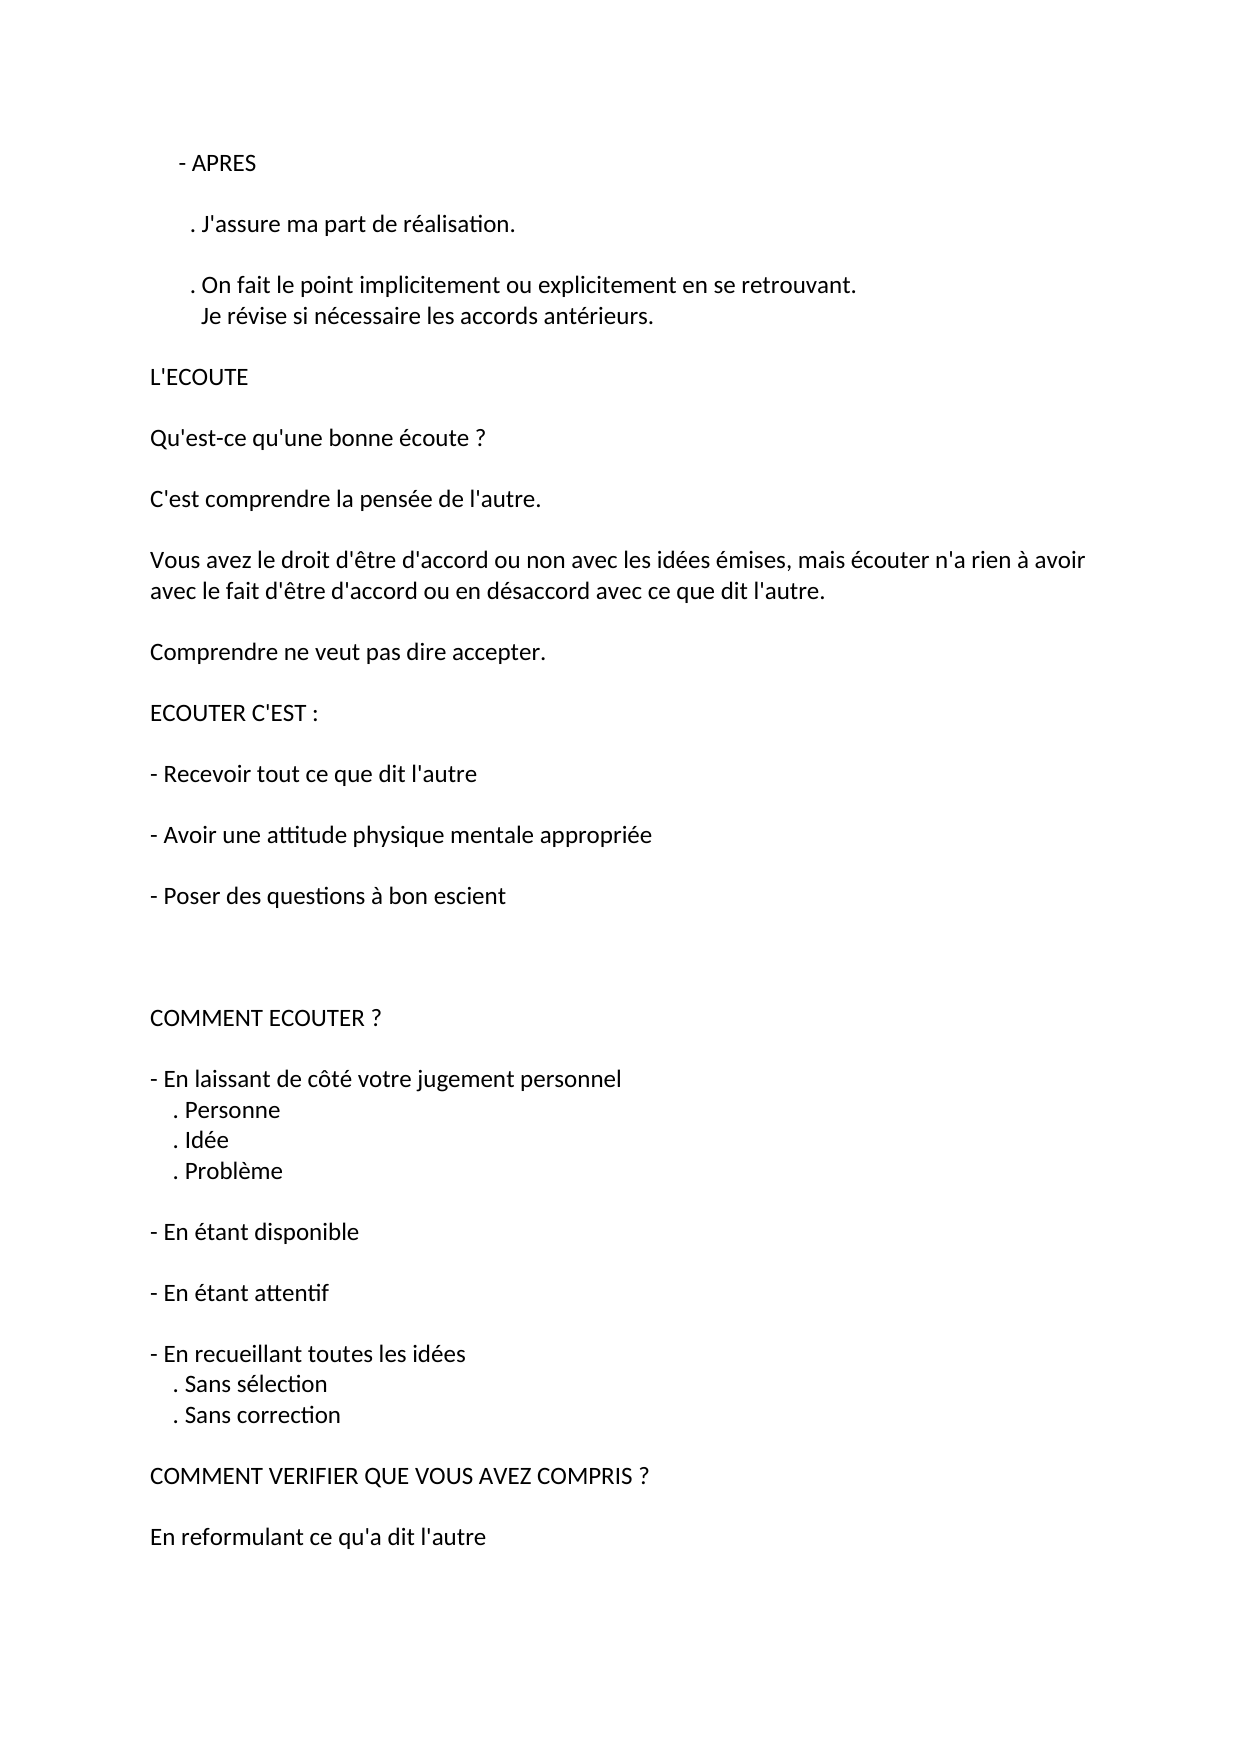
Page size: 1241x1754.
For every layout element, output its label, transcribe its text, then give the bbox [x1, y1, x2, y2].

text . Sans correction [150, 1399, 1090, 1429]
text L'ECOUTE [150, 361, 1090, 392]
text - Poser des questions à bon escient [150, 880, 1090, 911]
text . Sans sélection [150, 1368, 1090, 1399]
text - En recueillant toutes les idées [150, 1338, 1090, 1368]
text En reformulant ce qu'a dit l'autre [150, 1521, 1090, 1552]
text - Avoir une attitude physique mentale appropriée [150, 819, 1090, 849]
text . J'assure ma part de réalisation. [150, 209, 1090, 239]
text COMMENT ECOUTER ? [150, 1002, 1090, 1033]
text - En étant disponible [150, 1216, 1090, 1246]
text - APRES [150, 148, 1090, 178]
text - En étant attentif [150, 1277, 1090, 1307]
text . Problème [150, 1155, 1090, 1185]
text . On fait le point implicitement ou explicitement en se retrouvant. [150, 270, 1090, 300]
text COMMENT VERIFIER QUE VOUS AVEZ COMPRIS ? [150, 1460, 1090, 1491]
text Je révise si nécessaire les accords antérieurs. [150, 300, 1090, 331]
text Qu'est-ce qu'une bonne écoute ? [150, 422, 1090, 453]
text - En laissant de côté votre jugement personnel [150, 1063, 1090, 1094]
text Vous avez le droit d'être d'accord ou non avec les idées émises, mais écouter n'a rien à avoir avec le fait d'être d'accord ou en désaccord avec ce que dit l'autre. [150, 544, 1090, 605]
text C'est comprendre la pensée de l'autre. [150, 483, 1090, 514]
text Comprendre ne veut pas dire accepter. [150, 636, 1090, 666]
text ECOUTER C'EST : [150, 697, 1090, 727]
text . Personne [150, 1094, 1090, 1124]
text - Recevoir tout ce que dit l'autre [150, 758, 1090, 788]
text . Idée [150, 1124, 1090, 1155]
